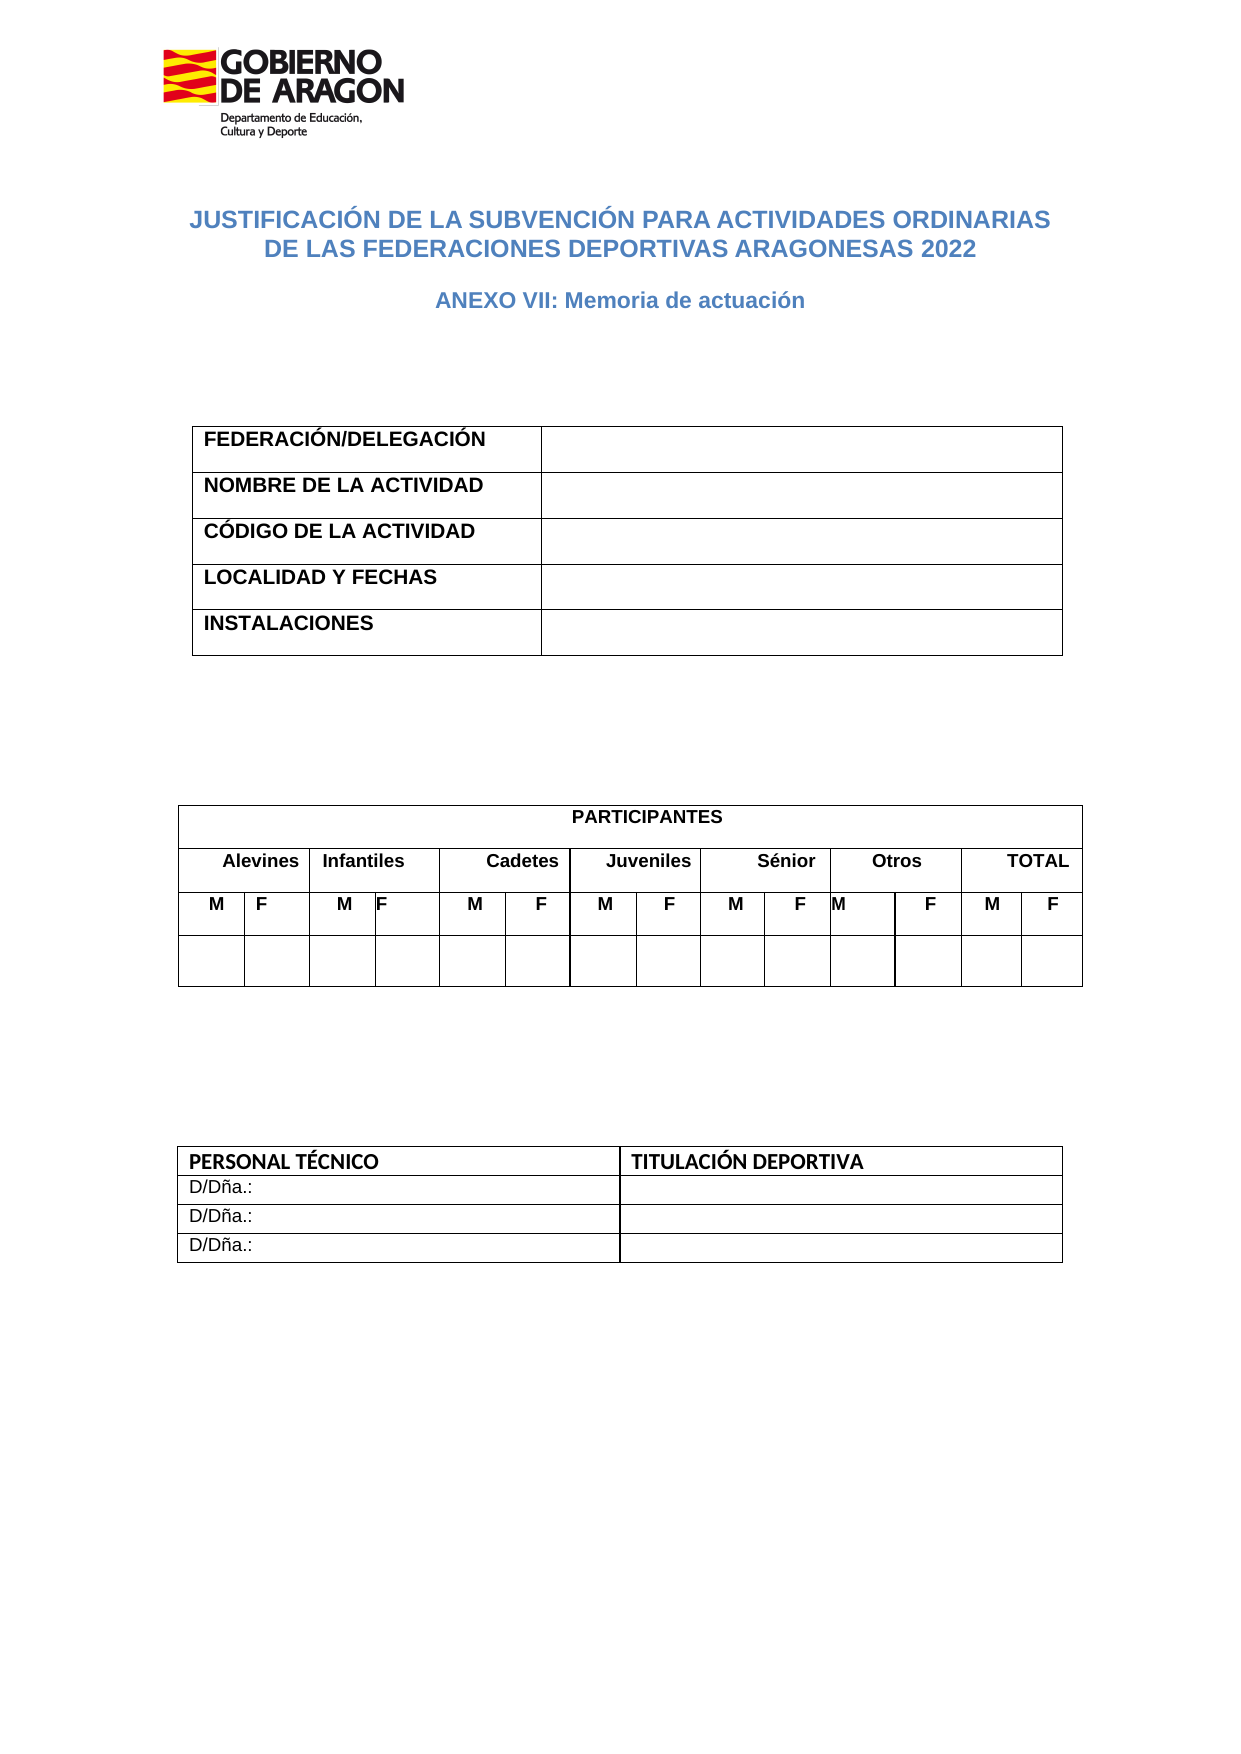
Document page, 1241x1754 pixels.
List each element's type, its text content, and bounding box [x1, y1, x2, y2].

table_cell F [1022, 893, 1082, 935]
subtitle ANEXO VII: Memoria de actuación [177, 287, 1063, 314]
table_cell INSTALACIONES [193, 610, 541, 655]
table_cell Sénior [701, 849, 830, 892]
table_cell M [962, 893, 1021, 935]
table_cell M [440, 893, 505, 935]
table_header PERSONAL TÉCNICO [178, 1147, 619, 1175]
table_cell M [571, 893, 636, 935]
table_cell F [245, 893, 309, 935]
table_cell M [831, 893, 894, 935]
table_cell M [701, 893, 764, 935]
table_cell F [896, 893, 961, 935]
table_cell [962, 936, 1021, 986]
table_cell [1022, 936, 1082, 986]
table_cell M [179, 893, 244, 935]
table_cell Cadetes [440, 849, 569, 892]
table_cell F [765, 893, 830, 935]
table_header PARTICIPANTES [179, 806, 1082, 848]
table_cell [376, 936, 439, 986]
table_cell [765, 936, 830, 986]
table_cell [245, 936, 309, 986]
table_cell [621, 1205, 1062, 1233]
table_cell F [376, 893, 439, 935]
table_cell LOCALIDAD Y FECHAS [193, 565, 541, 609]
table_cell [637, 936, 700, 986]
table_cell [701, 936, 764, 986]
table_header FEDERACIÓN/DELEGACIÓN [193, 427, 541, 472]
picture [161, 43, 404, 142]
table_cell [571, 936, 636, 986]
table_cell F [637, 893, 700, 935]
table_cell [831, 936, 894, 986]
table_cell Alevines [179, 849, 309, 892]
subtitle JUSTIFICACIÓN DE LA SUBVENCIÓN PARA ACTIVIDADES ORDINARIAS DE LAS FEDERACIONES DEPORTIVAS ARAGONESAS 2022 [177, 205, 1063, 262]
table_cell [542, 519, 1062, 563]
table_cell CÓDIGO DE LA ACTIVIDAD [193, 519, 541, 563]
table_header [542, 427, 1062, 472]
table_header TITULACIÓN DEPORTIVA [621, 1147, 1062, 1175]
table_cell D/Dña.: [178, 1205, 619, 1233]
table_cell Otros [831, 849, 961, 892]
table_cell D/Dña.: [178, 1234, 619, 1262]
table_cell [310, 936, 375, 986]
table_cell TOTAL [962, 849, 1082, 892]
table_cell [440, 936, 505, 986]
table_cell [621, 1176, 1062, 1204]
table_cell F [506, 893, 569, 935]
table_cell D/Dña.: [178, 1176, 619, 1204]
table_cell [542, 473, 1062, 518]
table_cell M [310, 893, 375, 935]
table_cell NOMBRE DE LA ACTIVIDAD [193, 473, 541, 518]
table_cell [896, 936, 961, 986]
table_cell [179, 936, 244, 986]
table_cell Infantiles [310, 849, 439, 892]
table_cell [621, 1234, 1062, 1262]
table_cell Juveniles [571, 849, 700, 892]
table_cell [542, 565, 1062, 609]
table_cell [506, 936, 569, 986]
table_cell [542, 610, 1062, 655]
